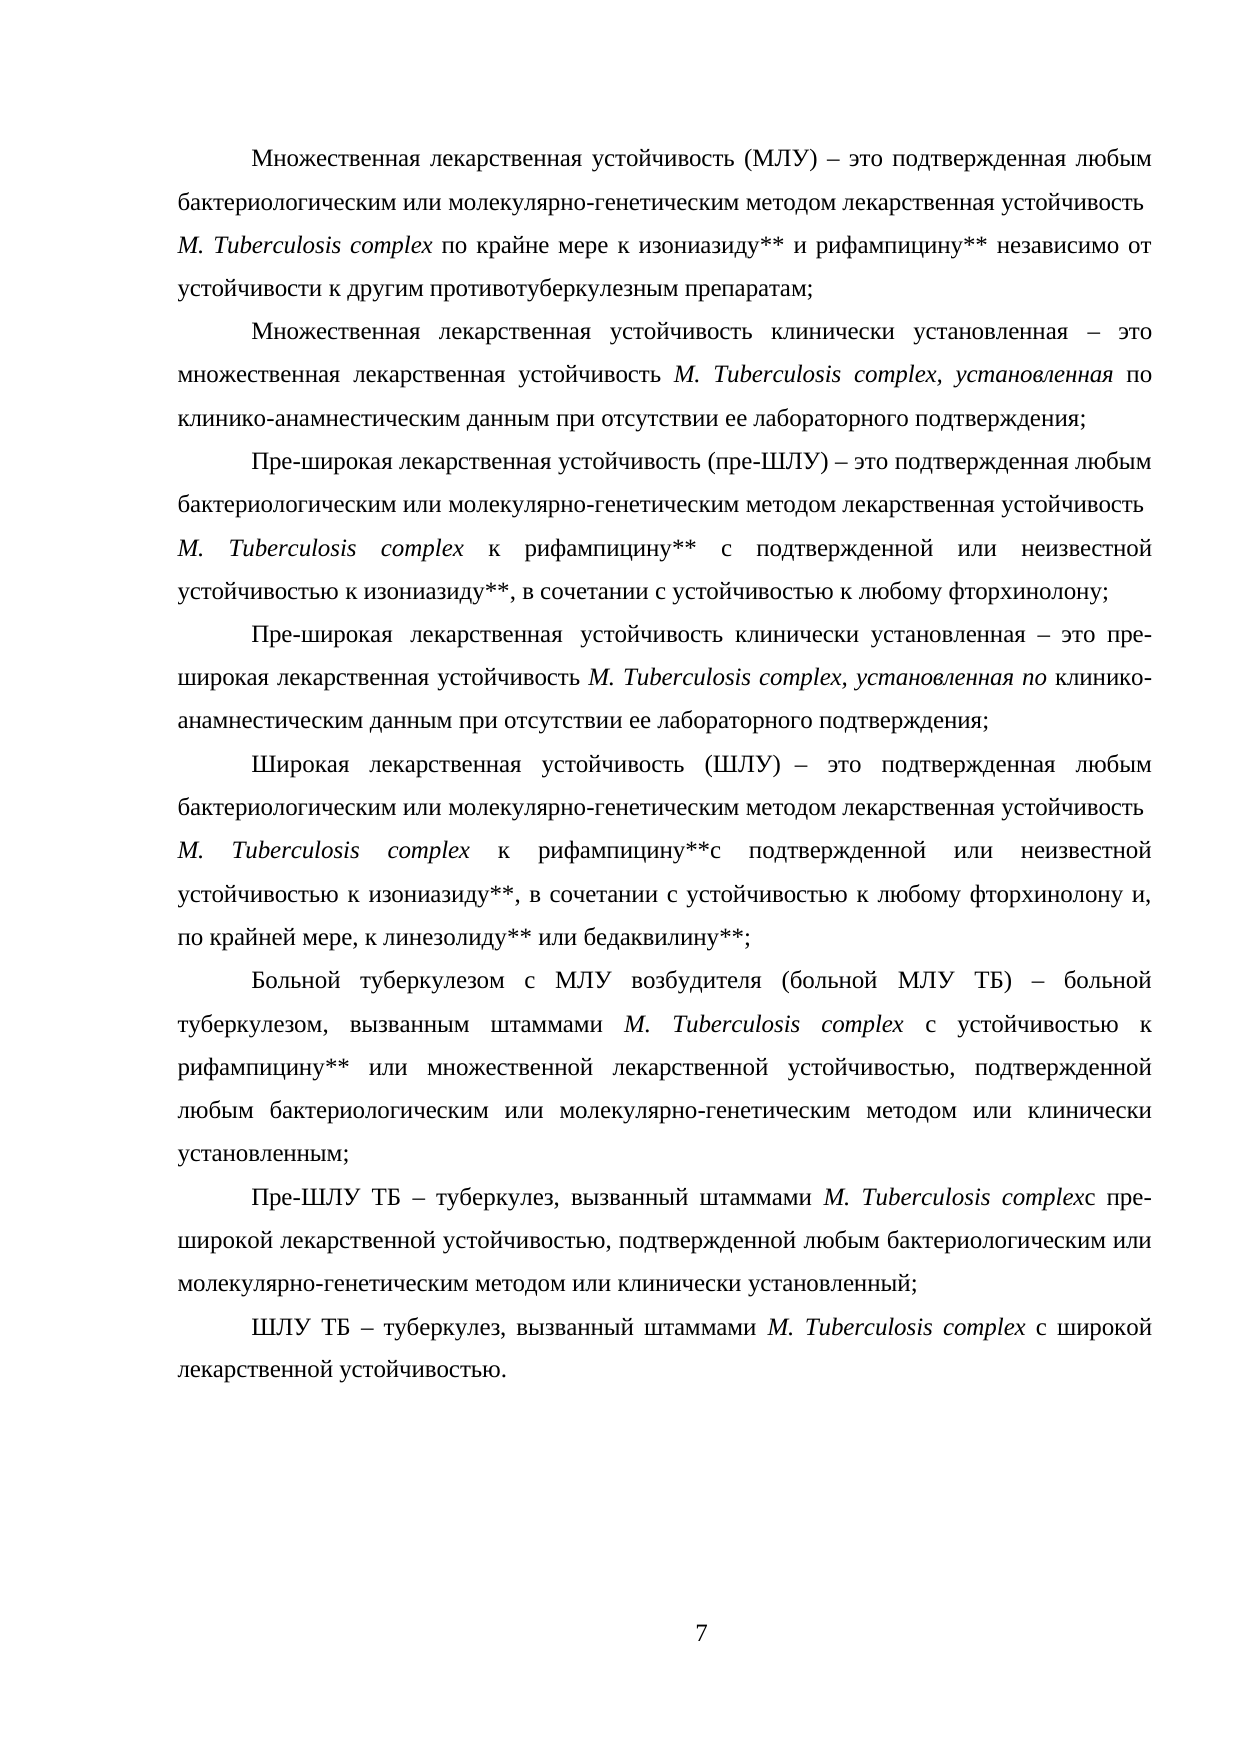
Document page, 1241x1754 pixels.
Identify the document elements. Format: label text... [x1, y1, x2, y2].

text M. Tuberculosis complex к рифампицину** с подтвержденной или неизвестной устойчивостью к изониазиду**, в сочетании с устойчивостью к любому фторхинолону; [177, 533, 1152, 604]
text Пре-широкая лекарственная устойчивость (пре-ШЛУ) – это подтвержденная любым бактериологическим или молекулярно-генетическим методом лекарственная устойчивость [177, 446, 1152, 518]
text Больной туберкулезом с МЛУ возбудителя (больной МЛУ ТБ) – больной туберкулезом, вызванным штаммами M. Tuberculosis complex с устойчивостью к рифампицину** или множественной лекарственной устойчивостью, подтвержденной любым бактериологическим или молекулярно-генетическим методом или клинически установленным; [177, 966, 1152, 1167]
text Пре-ШЛУ ТБ – туберкулез, вызванный штаммами M. Tuberculosis complexс пре- широкой лекарственной устойчивостью, подтвержденной любым бактериологическим или молекулярно-генетическим методом или клинически установленный; [177, 1182, 1152, 1297]
text Пре-широкая лекарственная устойчивость клинически установленная – это пре- широкая лекарственная устойчивость M. Tuberculosis complex, установленная по клинико- анамнестическим данным при отсутствии ее лабораторного подтверждения; [177, 619, 1152, 734]
text Множественная лекарственная устойчивость клинически установленная – это множественная лекарственная устойчивость M. Tuberculosis complex, установленная по клинико-анамнестическим данным при отсутствии ее лабораторного подтверждения; [177, 316, 1152, 431]
text ШЛУ ТБ – туберкулез, вызванный штаммами M. Tuberculosis complex с широкой лекарственной устойчивостью. [177, 1312, 1152, 1383]
list Tuberculosis complex к рифампицину**с подтвержденной или неизвестной устойчивостью к изониазиду**, в сочетании с устойчивостью к любому фторхинолону и, по крайней мере, к линезолиду** или бедаквилину**; [177, 836, 1152, 951]
text M. Tuberculosis complex по крайне мере к изониазиду** и рифампицину** независимо от устойчивости к другим противотуберкулезным препаратам; [177, 230, 1152, 302]
text Множественная лекарственная устойчивость (МЛУ) – это подтвержденная любым бактериологическим или молекулярно-генетическим методом лекарственная устойчивость [177, 143, 1152, 215]
text Широкая лекарственная устойчивость (ШЛУ) – это подтвержденная любым бактериологическим или молекулярно-генетическим методом лекарственная устойчивость [177, 749, 1152, 821]
